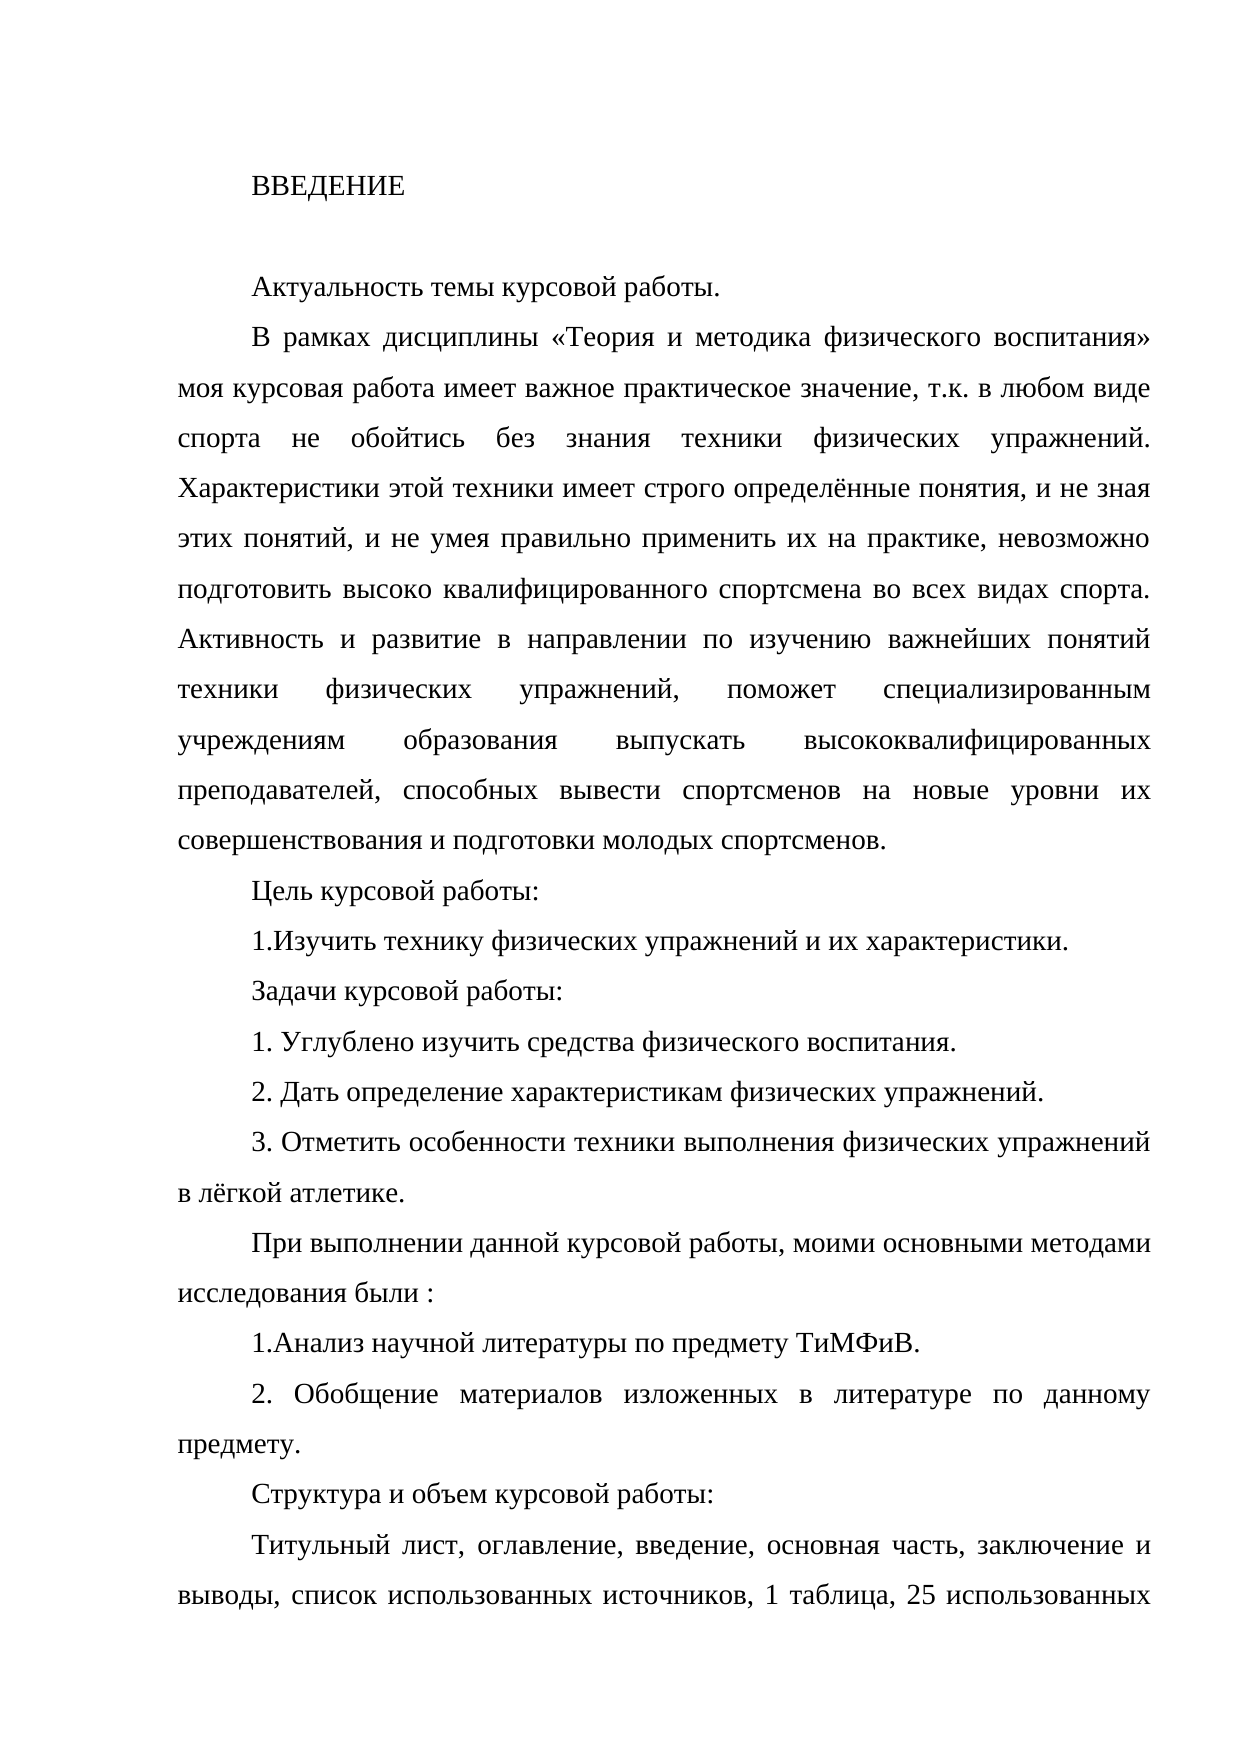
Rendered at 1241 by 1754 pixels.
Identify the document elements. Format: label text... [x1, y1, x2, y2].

text 1. Углублено изучить средства физического воспитания. [177, 1024, 1152, 1057]
text Задачи курсовой работы: [177, 973, 1152, 1007]
text 1.Изучить технику физических упражнений и их характеристики. [177, 923, 1152, 957]
text Актуальность темы курсовой работы. [177, 269, 1152, 303]
text Введение [177, 168, 1152, 202]
text 2. Обобщение материалов изложенных в литературе по данному предмету. [177, 1376, 1152, 1460]
text Цель курсовой работы: [177, 873, 1152, 906]
text Структура и объем курсовой работы: [177, 1477, 1152, 1510]
text 1.Анализ научной литературы по предмету ТиМФиВ. [177, 1326, 1152, 1359]
text 2. Дать определение характеристикам физических упражнений. [177, 1074, 1152, 1108]
text 3. Отметить особенности техники выполнения физических упражнений в лёгкой атлетике. [177, 1124, 1152, 1208]
text При выполнении данной курсовой работы, моими основными методами исследования были : [177, 1225, 1152, 1309]
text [177, 1527, 1152, 1611]
text В рамках дисциплины «Теория и методика физического воспитания» моя курсовая работа имеет важное практическое значение, т.к. в любом виде спорта не обойтись без знания техники физических упражнений. Характеристики этой техники имеет строго определённые понятия, и не зная этих понятий, и не умея правильно применить их на практике, невозможно подготовить высоко квалифицированного спортсмена во всех видах спорта. Активность и развитие в направлении по изучению важнейших понятий техники физических упражнений, поможет специализированным учреждениям образования выпускать высококвалифицированных преподавателей, способных вывести спортсменов на новые уровни их совершенствования и подготовки молодых спортсменов. [177, 319, 1152, 856]
